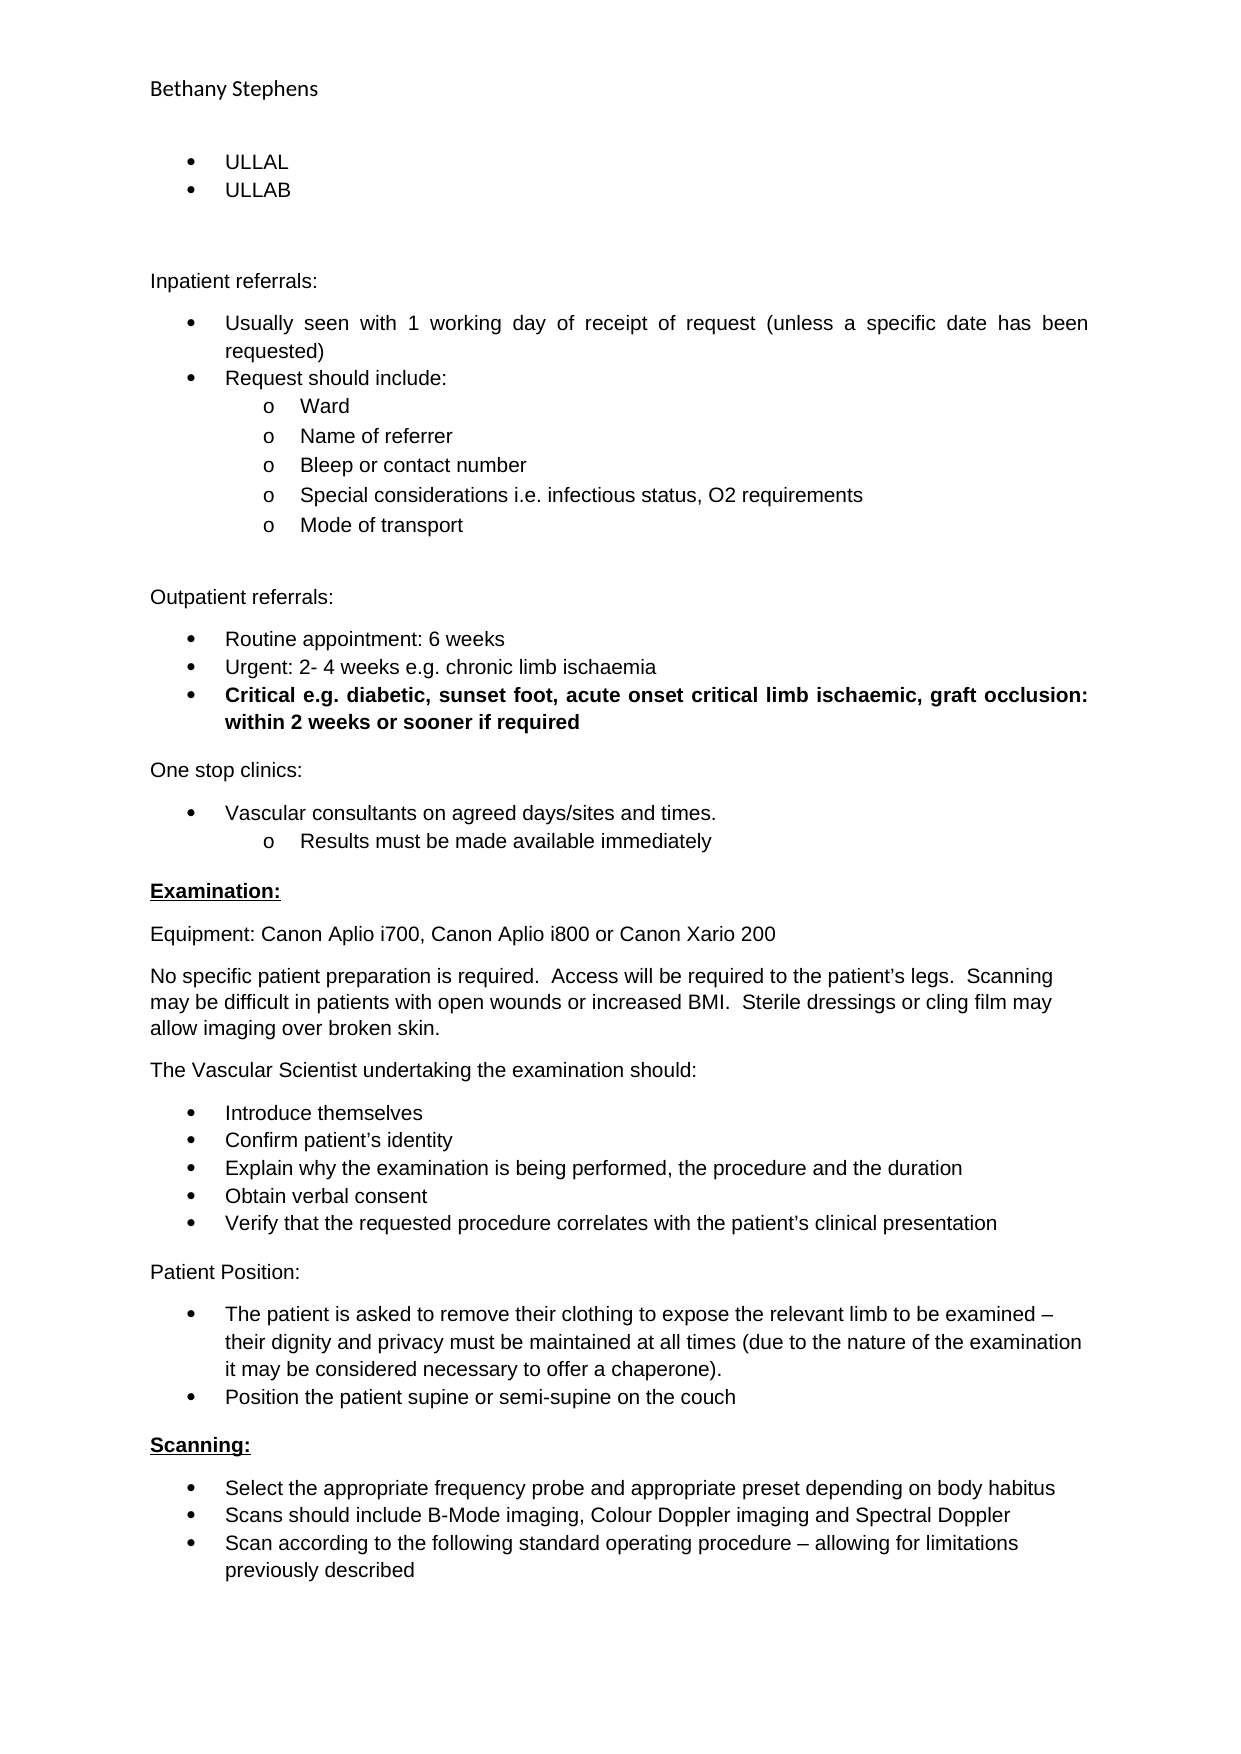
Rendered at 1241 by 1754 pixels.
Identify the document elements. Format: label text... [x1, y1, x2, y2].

text Equipment: Canon Aplio i700, Canon Aplio i800 or Canon Xario 200 [150, 921, 1090, 945]
list The patient is asked to remove their clothing to expose the relevant limb to be examined – their dignity and privacy must be maintained at all times (due to the nature of the examination it may be considered necessary to offer a chaperone). [187, 1302, 1090, 1381]
list Ward [262, 394, 1090, 419]
list Vascular consultants on agreed days/sites and times. [187, 801, 1090, 825]
list Bleep or contact number [262, 453, 1090, 479]
text The Vascular Scientist undertaking the examination should: [150, 1058, 1090, 1082]
list Select the appropriate frequency probe and appropriate preset depending on body habitus [187, 1476, 1090, 1499]
list Confirm patient’s identity [187, 1128, 1090, 1152]
list ULLAB [187, 178, 1090, 202]
text No specific patient preparation is required. Access will be required to the patient’s legs. Scanning may be difficult in patients with open wounds or increased BMI. Sterile dressings or cling film may allow imaging over broken skin. [150, 964, 1090, 1039]
text Outpatient referrals: [150, 585, 1090, 609]
text Examination: [150, 879, 1090, 903]
list Critical e.g. diabetic, sunset foot, acute onset critical limb ischaemic, graft occlusion: within 2 weeks or sooner if required [187, 682, 1090, 734]
text Patient Position: [150, 1259, 1090, 1283]
list Urgent: 2- 4 weeks e.g. chronic limb ischaemia [187, 655, 1090, 679]
list Name of referrer [262, 423, 1090, 449]
text Scanning: [150, 1433, 1090, 1457]
list Obtain verbal consent [187, 1183, 1090, 1207]
text Inpatient referrals: [150, 268, 1090, 292]
list Verify that the requested procedure correlates with the patient’s clinical presentation [187, 1211, 1090, 1235]
list Scans should include B-Mode imaging, Colour Doppler imaging and Spectral Doppler [187, 1503, 1090, 1527]
list Request should include: [187, 366, 1090, 390]
list Introduce themselves [187, 1101, 1090, 1125]
list Usually seen with 1 working day of receipt of request (unless a specific date has been requested) [187, 311, 1090, 363]
list Explain why the examination is being performed, the procedure and the duration [187, 1156, 1090, 1180]
list Position the patient supine or semi-supine on the couch [187, 1384, 1090, 1409]
list Special considerations i.e. infectious status, O2 requirements [262, 483, 1090, 509]
list Mode of transport [262, 512, 1090, 538]
text One stop clinics: [150, 758, 1090, 782]
list ULLAL [187, 150, 1090, 174]
list Routine appointment: 6 weeks [187, 627, 1090, 651]
list Scan according to the following standard operating procedure – allowing for limitations previously described [187, 1531, 1090, 1582]
list Results must be made available immediately [262, 828, 1090, 854]
